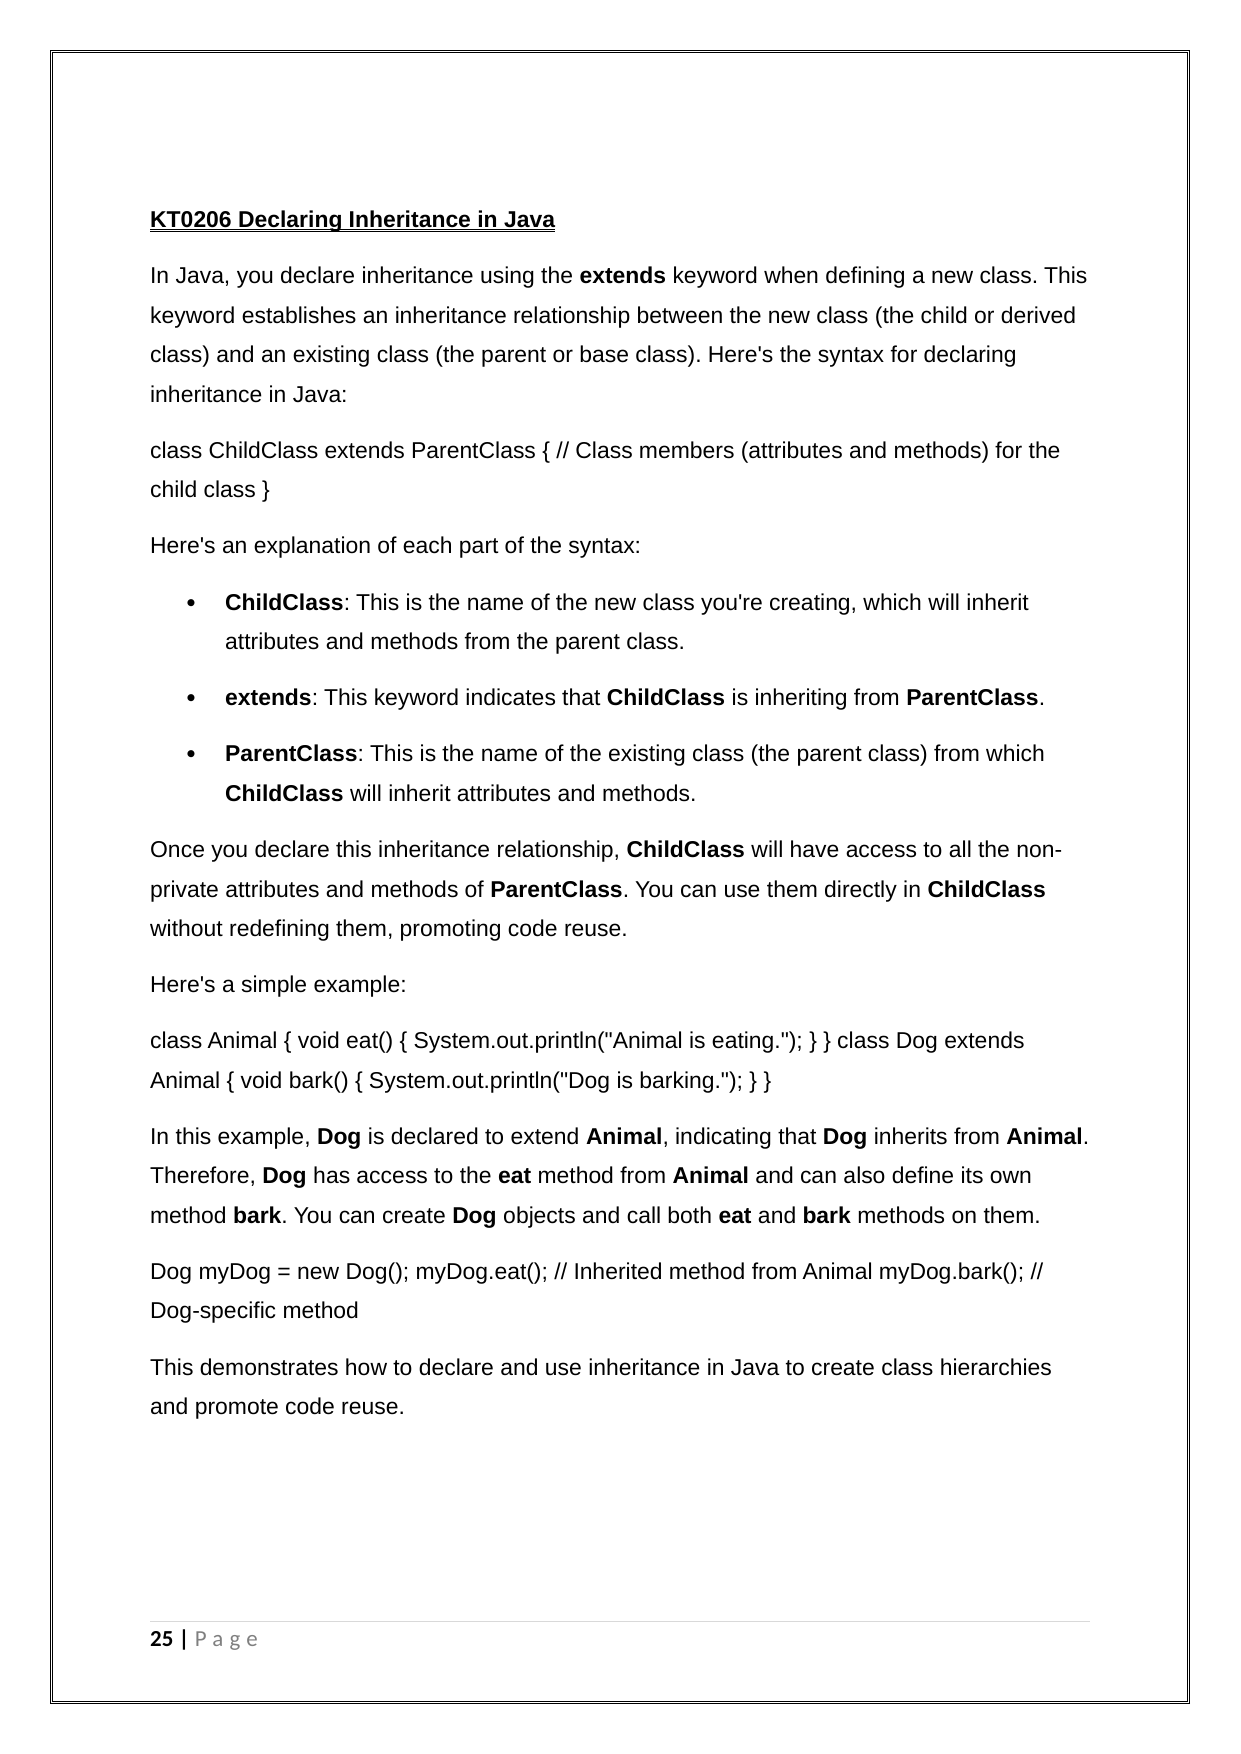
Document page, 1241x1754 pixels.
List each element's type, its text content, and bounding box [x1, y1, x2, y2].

text class ChildClass extends ParentClass { // Class members (attributes and methods) for the child class } [150, 437, 1090, 503]
text In Java, you declare inheritance using the extends keyword when defining a new class. This keyword establishes an inheritance relationship between the new class (the child or derived class) and an existing class (the parent or base class). Here's the syntax for declaring inheritance in Java: [150, 262, 1090, 407]
text Here's a simple example: [150, 971, 1090, 997]
text Dog myDog = new Dog(); myDog.eat(); // Inherited method from Animal myDog.bark(); // Dog-specific method [150, 1258, 1090, 1324]
list extends: This keyword indicates that ChildClass is inheriting from ParentClass. [187, 684, 1090, 711]
text Here's an explanation of each part of the syntax: [150, 532, 1090, 559]
list ParentClass: This is the name of the existing class (the parent class) from which ChildClass will inherit attributes and methods. [187, 740, 1090, 806]
text KT0206 Declaring Inheritance in Java [150, 206, 1090, 232]
text class Animal { void eat() { System.out.println("Animal is eating."); } } class Dog extends Animal { void bark() { System.out.println("Dog is barking."); } } [150, 1027, 1090, 1093]
list ChildClass: This is the name of the new class you're creating, which will inherit attributes and methods from the parent class. [187, 589, 1090, 654]
text In this example, Dog is declared to extend Animal, indicating that Dog inherits from Animal. Therefore, Dog has access to the eat method from Animal and can also define its own method bark. You can create Dog objects and call both eat and bark methods on them. [150, 1123, 1090, 1228]
text This demonstrates how to declare and use inheritance in Java to create class hierarchies and promote code reuse. [150, 1354, 1090, 1419]
text Once you declare this inheritance relationship, ChildClass will have access to all the non-private attributes and methods of ParentClass. You can use them directly in ChildClass without redefining them, promoting code reuse. [150, 836, 1090, 941]
